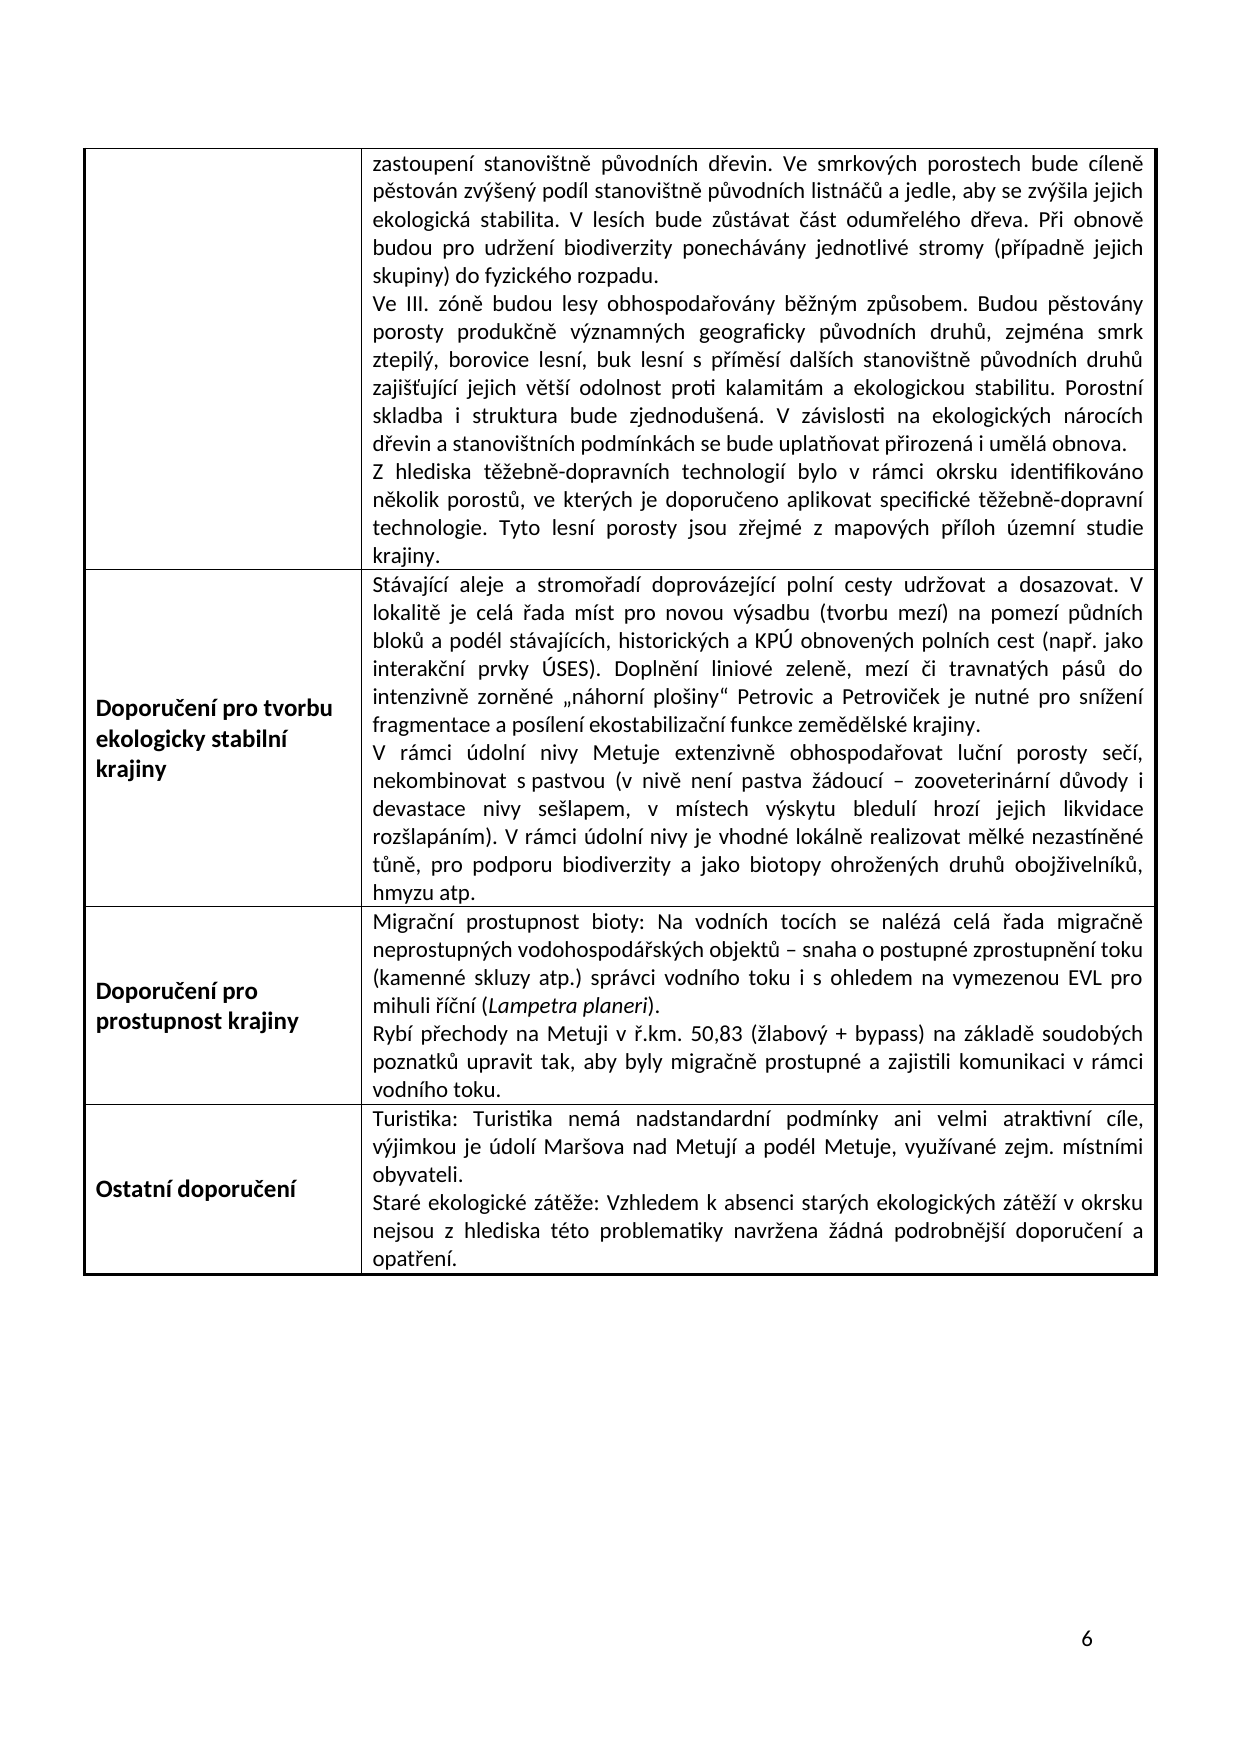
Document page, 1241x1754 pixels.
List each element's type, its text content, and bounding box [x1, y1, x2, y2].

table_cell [86, 149, 361, 569]
table_cell Doporučení pro tvorbu ekologicky stabilní krajiny [86, 570, 361, 906]
table_cell Turistika: Turistika nemá nadstandardní podmínky ani velmi atraktivní cíle, výjimkou je údolí Maršova nad Metují a podél Metuje, využívané zejm. místními obyvateli. Staré ekologické zátěže: Vzhledem k absenci starých ekologických zátěží v okrsku nejsou z hlediska této problematiky navržena žádná podrobnější doporučení a opatření. [362, 1105, 1154, 1273]
table_cell Stávající aleje a stromořadí doprovázející polní cesty udržovat a dosazovat. V lokalitě je celá řada míst pro novou výsadbu (tvorbu mezí) na pomezí půdních bloků a podél stávajících, historických a KPÚ obnovených polních cest (např. jako interakční prvky ÚSES). Doplnění liniové zeleně, mezí či travnatých pásů do intenzivně zorněné „náhorní plošiny“ Petrovic a Petroviček je nutné pro snížení fragmentace a posílení ekostabilizační funkce zemědělské krajiny. V rámci údolní nivy Metuje extenzivně obhospodařovat luční porosty sečí, nekombinovat s pastvou (v nivě není pastva žádoucí – zooveterinární důvody i devastace nivy sešlapem, v místech výskytu bledulí hrozí jejich likvidace rozšlapáním). V rámci údolní nivy je vhodné lokálně realizovat mělké nezastíněné tůně, pro podporu biodiverzity a jako biotopy ohrožených druhů obojživelníků, hmyzu atp. [362, 570, 1154, 906]
table_cell Migrační prostupnost bioty: Na vodních tocích se nalézá celá řada migračně neprostupných vodohospodářských objektů – snaha o postupné zprostupnění toku (kamenné skluzy atp.) správci vodního toku i s ohledem na vymezenou EVL pro mihuli říční (Lampetra planeri). Rybí přechody na Metuji v ř.km. 50,83 (žlabový + bypass) na základě soudobých poznatků upravit tak, aby byly migračně prostupné a zajistili komunikaci v rámci vodního toku. [362, 907, 1154, 1103]
table_cell Ostatní doporučení [86, 1105, 361, 1273]
table_cell Doporučení pro prostupnost krajiny [86, 907, 361, 1103]
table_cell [362, 149, 1154, 569]
